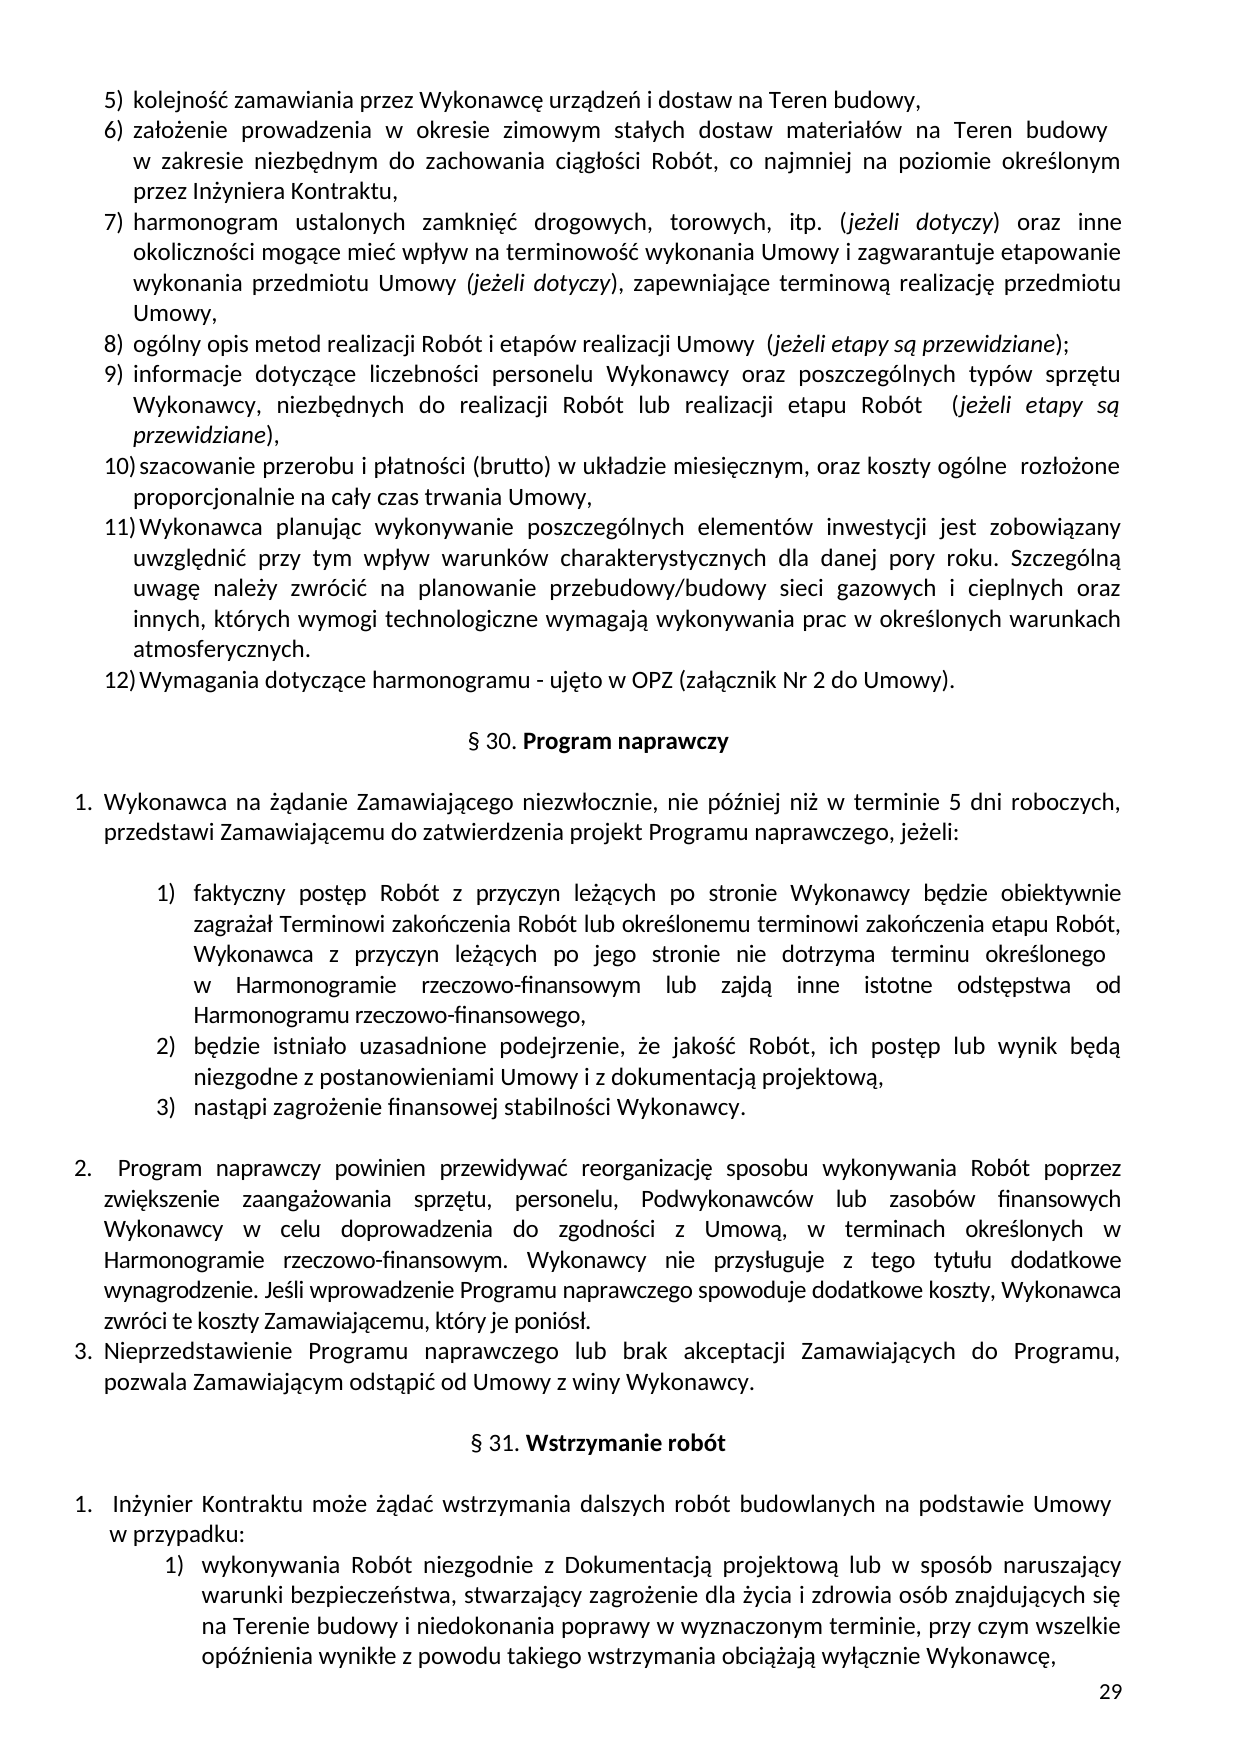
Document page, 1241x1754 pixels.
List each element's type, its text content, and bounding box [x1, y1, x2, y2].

list informacje dotyczące liczebności personelu Wykonawcy oraz poszczególnych typów sprzętu Wykonawcy, niezbędnych do realizacji Robót lub realizacji etapu Robót (jeżeli etapy są przewidziane), [103, 359, 1122, 450]
list Wykonawca planując wykonywanie poszczególnych elementów inwestycji jest zobowiązany uwzględnić przy tym wpływ warunków charakterystycznych dla danej pory roku. Szczególną uwagę należy zwrócić na planowanie przebudowy/budowy sieci gazowych i cieplnych oraz innych, których wymogi technologiczne wymagają wykonywania prac w określonych warunkach atmosferycznych. [103, 511, 1122, 664]
list faktyczny postęp Robót z przyczyn leżących po stronie Wykonawcy będzie obiektywnie zagrażał Terminowi zakończenia Robót lub określonemu terminowi zakończenia etapu Robót, Wykonawca z przyczyn leżących po jego stronie nie dotrzyma terminu określonego w Harmonogramie rzeczowo-finansowym lub zajdą inne istotne odstępstwa od Harmonogramu rzeczowo-finansowego, [156, 877, 1122, 1030]
list Inżynier Kontraktu może żądać wstrzymania dalszych robót budowlanych na podstawie Umowy w przypadku: [74, 1488, 1122, 1549]
list kolejność zamawiania przez Wykonawcę urządzeń i dostaw na Teren budowy, [103, 84, 1122, 114]
list wykonywania Robót niezgodnie z Dokumentacją projektową lub w sposób naruszający warunki bezpieczeństwa, stwarzający zagrożenie dla życia i zdrowia osób znajdujących się na Terenie budowy i niedokonania poprawy w wyznaczonym terminie, przy czym wszelkie opóźnienia wynikłe z powodu takiego wstrzymania obciążają wyłącznie Wykonawcę, [164, 1549, 1122, 1671]
list będzie istniało uzasadnione podejrzenie, że jakość Robót, ich postęp lub wynik będą niezgodne z postanowieniami Umowy i z dokumentacją projektową, [156, 1030, 1122, 1091]
list nastąpi zagrożenie finansowej stabilności Wykonawcy. [156, 1091, 1122, 1122]
list szacowanie przerobu i płatności (brutto) w układzie miesięcznym, oraz koszty ogólne rozłożone proporcjonalnie na cały czas trwania Umowy, [103, 450, 1122, 511]
list Program naprawczy powinien przewidywać reorganizację sposobu wykonywania Robót poprzez zwiększenie zaangażowania sprzętu, personelu, Podwykonawców lub zasobów finansowych Wykonawcy w celu doprowadzenia do zgodności z Umową, w terminach określonych w Harmonogramie rzeczowo-finansowym. Wykonawcy nie przysługuje z tego tytułu dodatkowe wynagrodzenie. Jeśli wprowadzenie Programu naprawczego spowoduje dodatkowe koszty, Wykonawca zwróci te koszty Zamawiającemu, który je poniósł. [74, 1152, 1122, 1335]
list § 31. Wstrzymanie robót [74, 1427, 1122, 1457]
list Wykonawca na żądanie Zamawiającego niezwłocznie, nie później niż w terminie 5 dni roboczych, przedstawi Zamawiającemu do zatwierdzenia projekt Programu naprawczego, jeżeli: [74, 786, 1122, 847]
list ogólny opis metod realizacji Robót i etapów realizacji Umowy (jeżeli etapy są przewidziane); [103, 328, 1122, 359]
list Wymagania dotyczące harmonogramu - ujęto w OPZ (załącznik Nr 2 do Umowy). [103, 664, 1122, 694]
list harmonogram ustalonych zamknięć drogowych, torowych, itp. (jeżeli dotyczy) oraz inne okoliczności mogące mieć wpływ na terminowość wykonania Umowy i zagwarantuje etapowanie wykonania przedmiotu Umowy (jeżeli dotyczy), zapewniające terminową realizację przedmiotu Umowy, [103, 206, 1122, 328]
list Nieprzedstawienie Programu naprawczego lub brak akceptacji Zamawiających do Programu, pozwala Zamawiającym odstąpić od Umowy z winy Wykonawcy. [74, 1335, 1122, 1396]
list założenie prowadzenia w okresie zimowym stałych dostaw materiałów na Teren budowy w zakresie niezbędnym do zachowania ciągłości Robót, co najmniej na poziomie określonym przez Inżyniera Kontraktu, [103, 114, 1122, 206]
list § 30. Program naprawczy [74, 725, 1122, 755]
